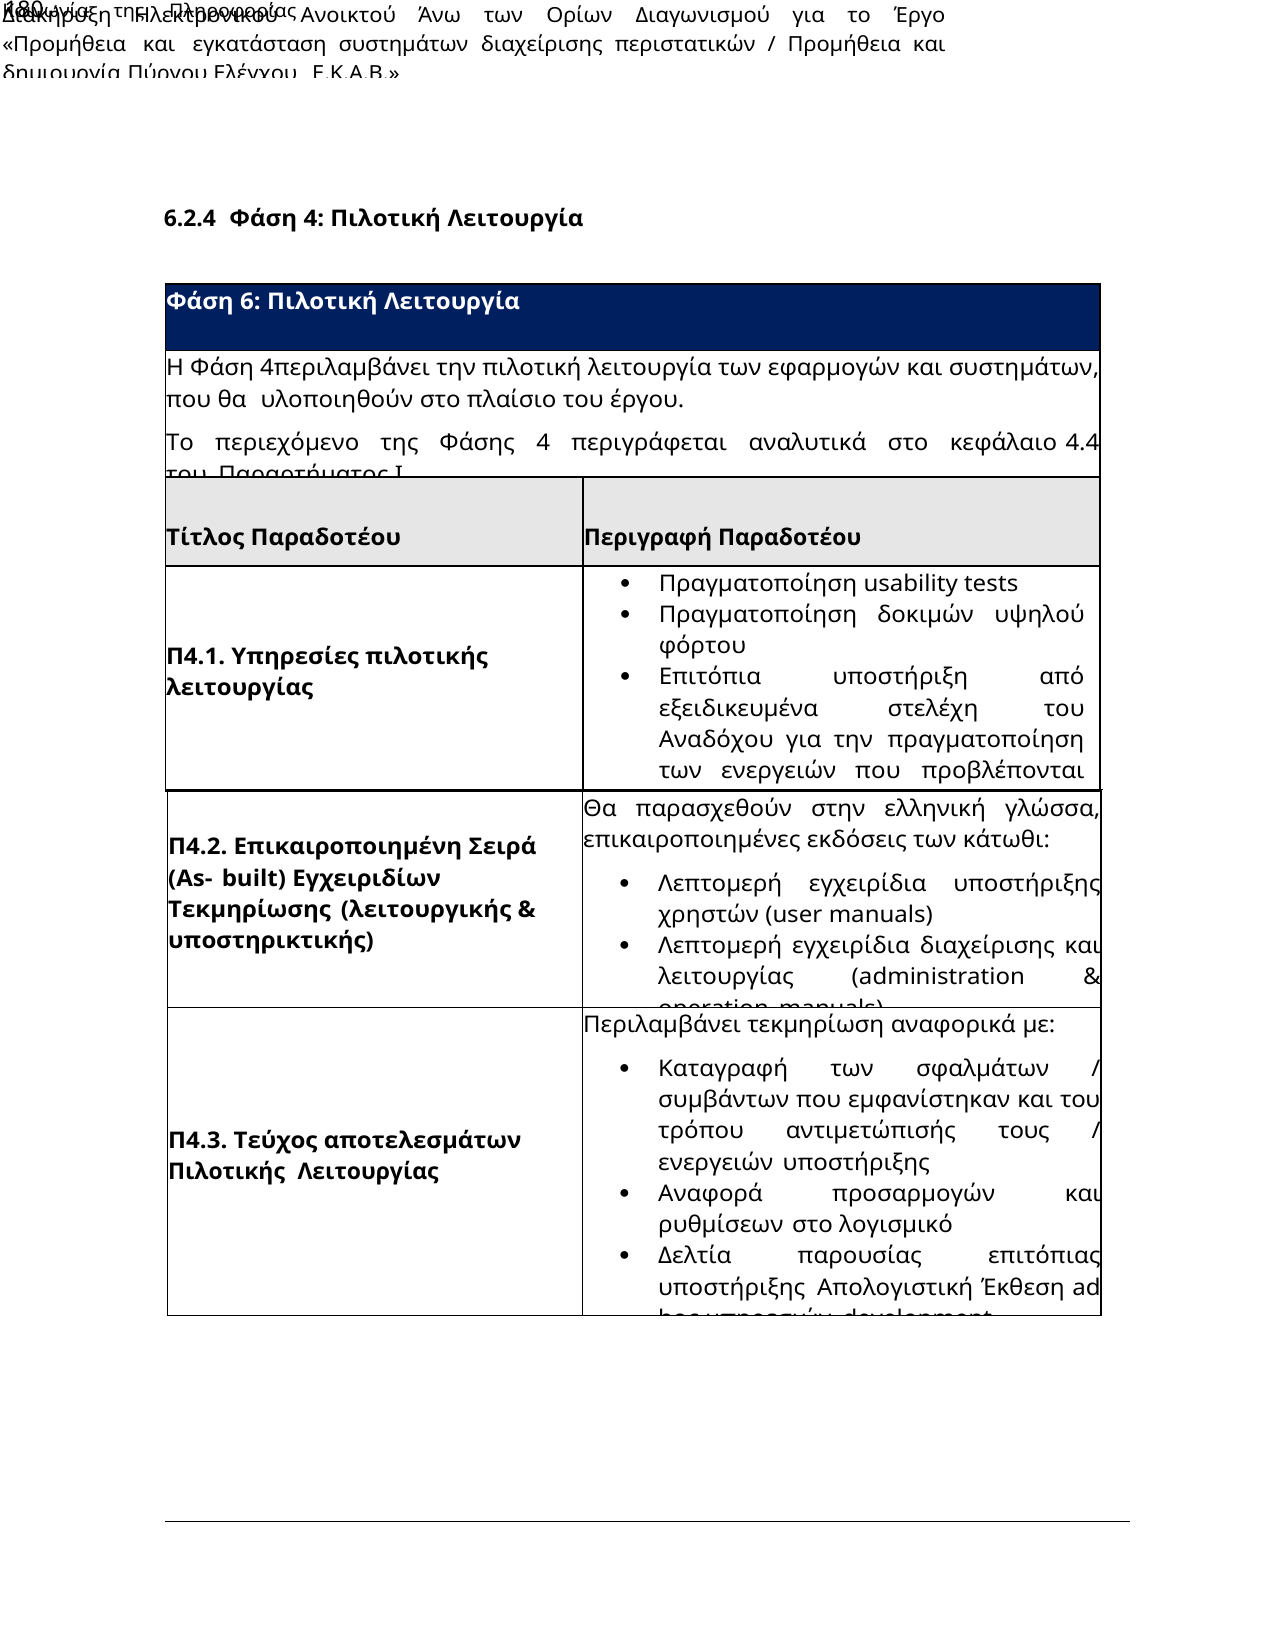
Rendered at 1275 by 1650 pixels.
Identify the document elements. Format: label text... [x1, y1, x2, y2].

table_cell Τίτλος Παραδοτέου [166, 478, 582, 565]
table_cell Πραγματοποίηση usability tests Πραγματοποίηση δοκιμών υψηλού φόρτου Επιτόπια υποστήριξη από εξειδικευμένα στελέχη του Αναδόχου για την πραγματοποίηση των ενεργειών που προβλέπονται κατά τη φάση πιλοτικής λειτουργίας On-the-job training Υπηρεσίες helpdesk [584, 567, 1099, 788]
subtitle Φάση 4: Πιλοτική Λειτουργία [163, 202, 1134, 233]
table_cell Θα παρασχεθούν στην ελληνική γλώσσα, επικαιροποιημένες εκδόσεις των κάτωθι: Λεπτομερή εγχειρίδια υποστήριξης χρηστών (user manuals) Λεπτομερή εγχειρίδια διαχείρισης και λειτουργίας (administration & operation manuals) [583, 792, 1100, 1007]
table_cell Περιγραφή Παραδοτέου [584, 478, 1099, 565]
table_header Φάση 6: Πιλοτική Λειτουργία [166, 285, 1099, 350]
table_cell Η Φάση 4περιλαμβάνει την πιλοτική λειτουργία των εφαρμογών και συστημάτων, που θα υλοποιηθούν στο πλαίσιο του έργου. Το περιεχόμενο της Φάσης 4 περιγράφεται αναλυτικά στο κεφάλαιο 4.4 του Παραρτήματος Ι [166, 351, 1099, 476]
table_cell Περιλαμβάνει τεκμηρίωση αναφορικά με: Καταγραφή των σφαλμάτων / συμβάντων που εμφανίστηκαν και του τρόπου αντιμετώπισής τους / ενεργειών υποστήριξης Αναφορά προσαρμογών και ρυθμίσεων στο λογισμικό Δελτία παρουσίας επιτόπιας υποστήριξης Απολογιστική Έκθεση ad hoc υπηρεσιών development [583, 1008, 1100, 1315]
table_cell Π4.1. Υπηρεσίες πιλοτικής λειτουργίας [166, 567, 582, 788]
table_cell Π4.2. Επικαιροποιημένη Σειρά (As- built) Εγχειριδίων Τεκμηρίωσης (λειτουργικής & υποστηρικτικής) [168, 792, 582, 1007]
table_cell Π4.3. Τεύχος αποτελεσμάτων Πιλοτικής Λειτουργίας [168, 1008, 582, 1315]
